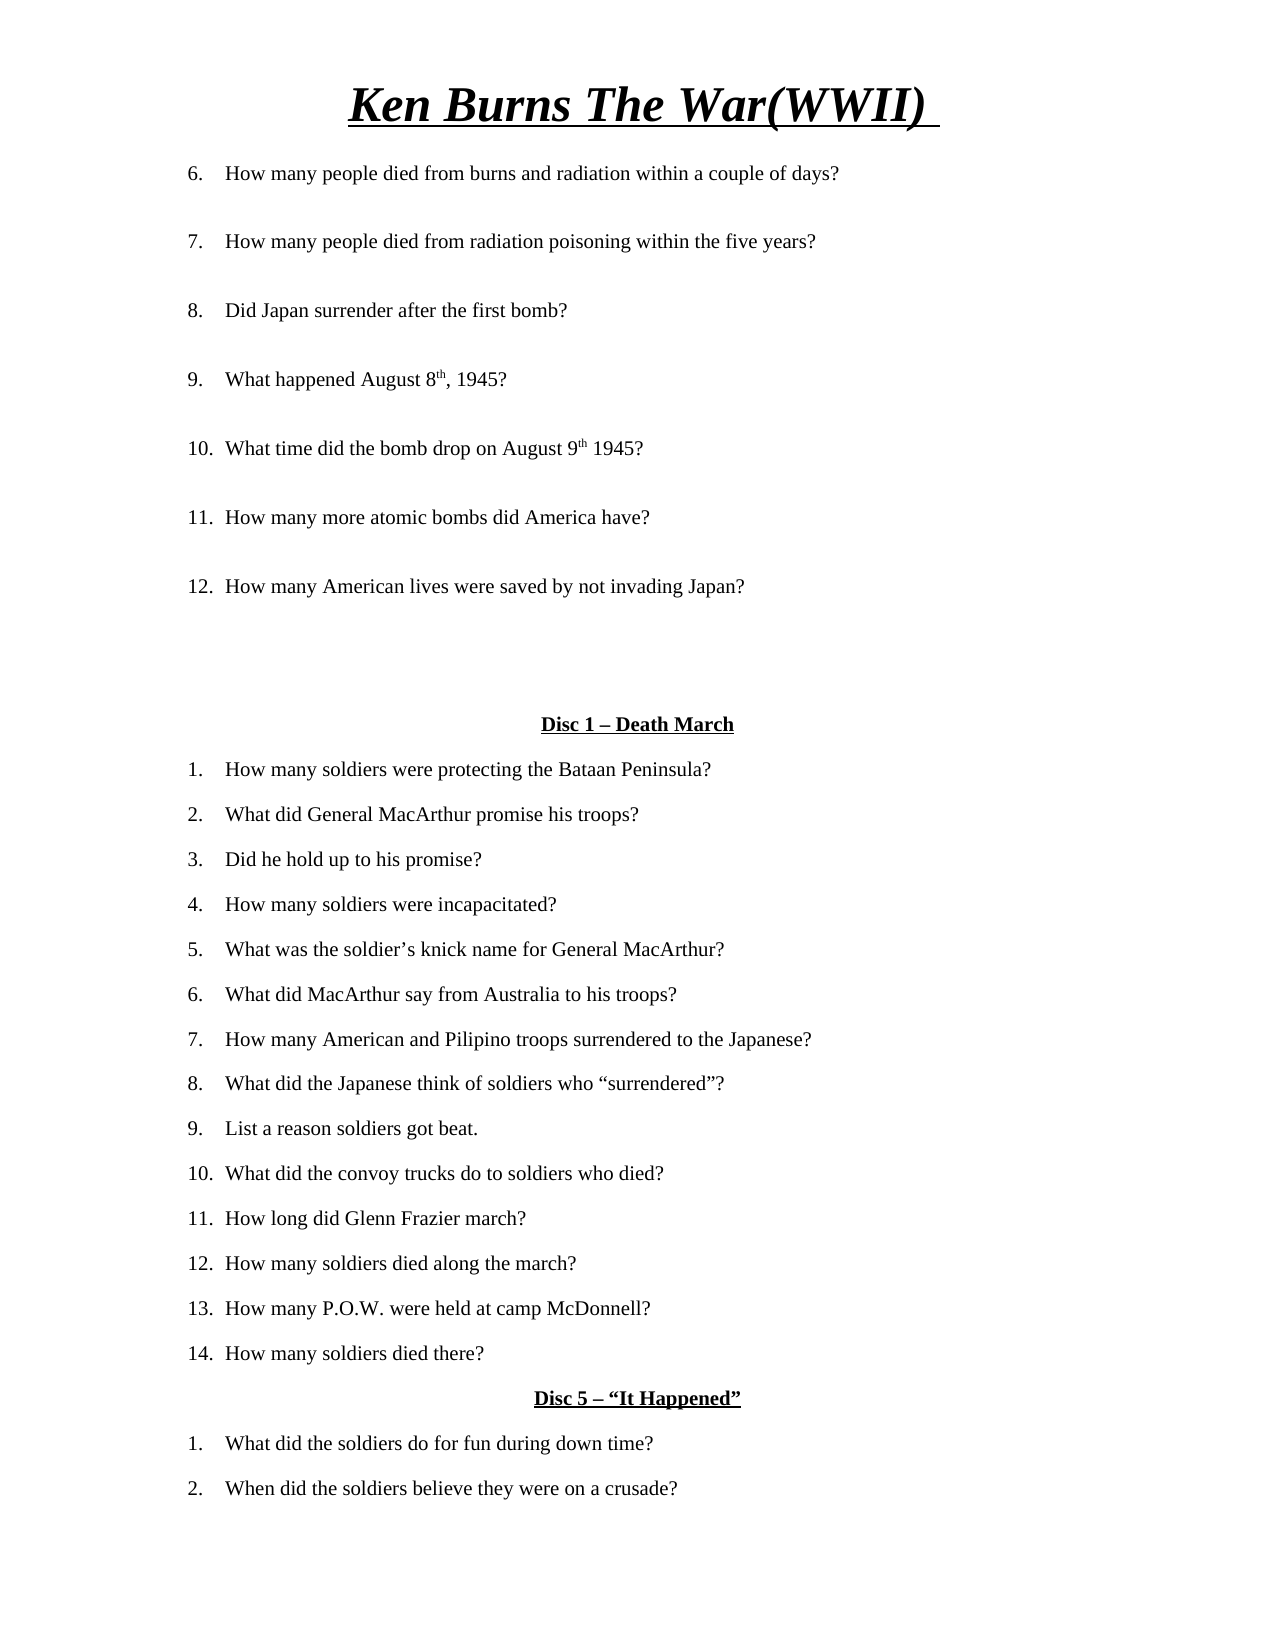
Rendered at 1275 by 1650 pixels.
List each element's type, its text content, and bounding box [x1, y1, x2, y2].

list Did he hold up to his promise? [187, 847, 1125, 871]
list How many people died from radiation poisoning within the five years? [187, 229, 1125, 253]
list When did the soldiers believe they were on a crusade? [187, 1475, 1125, 1499]
list List a reason soldiers got beat. [187, 1116, 1125, 1140]
list How many people died from burns and radiation within a couple of days? [187, 161, 1125, 184]
list What did MacArthur say from Australia to his troops? [187, 982, 1125, 1006]
list How many soldiers were incapacitated? [187, 892, 1125, 916]
list How long did Glenn Frazier march? [187, 1206, 1125, 1230]
list What did the convoy trucks do to soldiers who died? [187, 1161, 1125, 1185]
list How many American and Pilipino troops surrendered to the Japanese? [187, 1026, 1125, 1051]
list How many more atomic bombs did America have? [187, 505, 1125, 529]
list Disc 1 – Death March [150, 712, 1125, 736]
list How many P.O.W. were held at camp McDonnell? [187, 1296, 1125, 1320]
list How many American lives were saved by not invading Japan? [187, 574, 1125, 598]
list How many soldiers were protecting the Bataan Peninsula? [187, 757, 1125, 781]
list What did the soldiers do for fun during down time? [187, 1431, 1125, 1454]
list What time did the bomb drop on August 9th 1945? [187, 436, 1125, 460]
list Disc 5 – “It Happened” [150, 1386, 1125, 1410]
list How many soldiers died there? [187, 1341, 1125, 1365]
list What was the soldier’s knick name for General MacArthur? [187, 937, 1125, 961]
list Did Japan surrender after the first bomb? [187, 298, 1125, 322]
list What did General MacArthur promise his troops? [187, 802, 1125, 826]
list How many soldiers died along the march? [187, 1251, 1125, 1275]
list What did the Japanese think of soldiers who “surrendered”? [187, 1071, 1125, 1095]
list What happened August 8th, 1945? [187, 367, 1125, 391]
